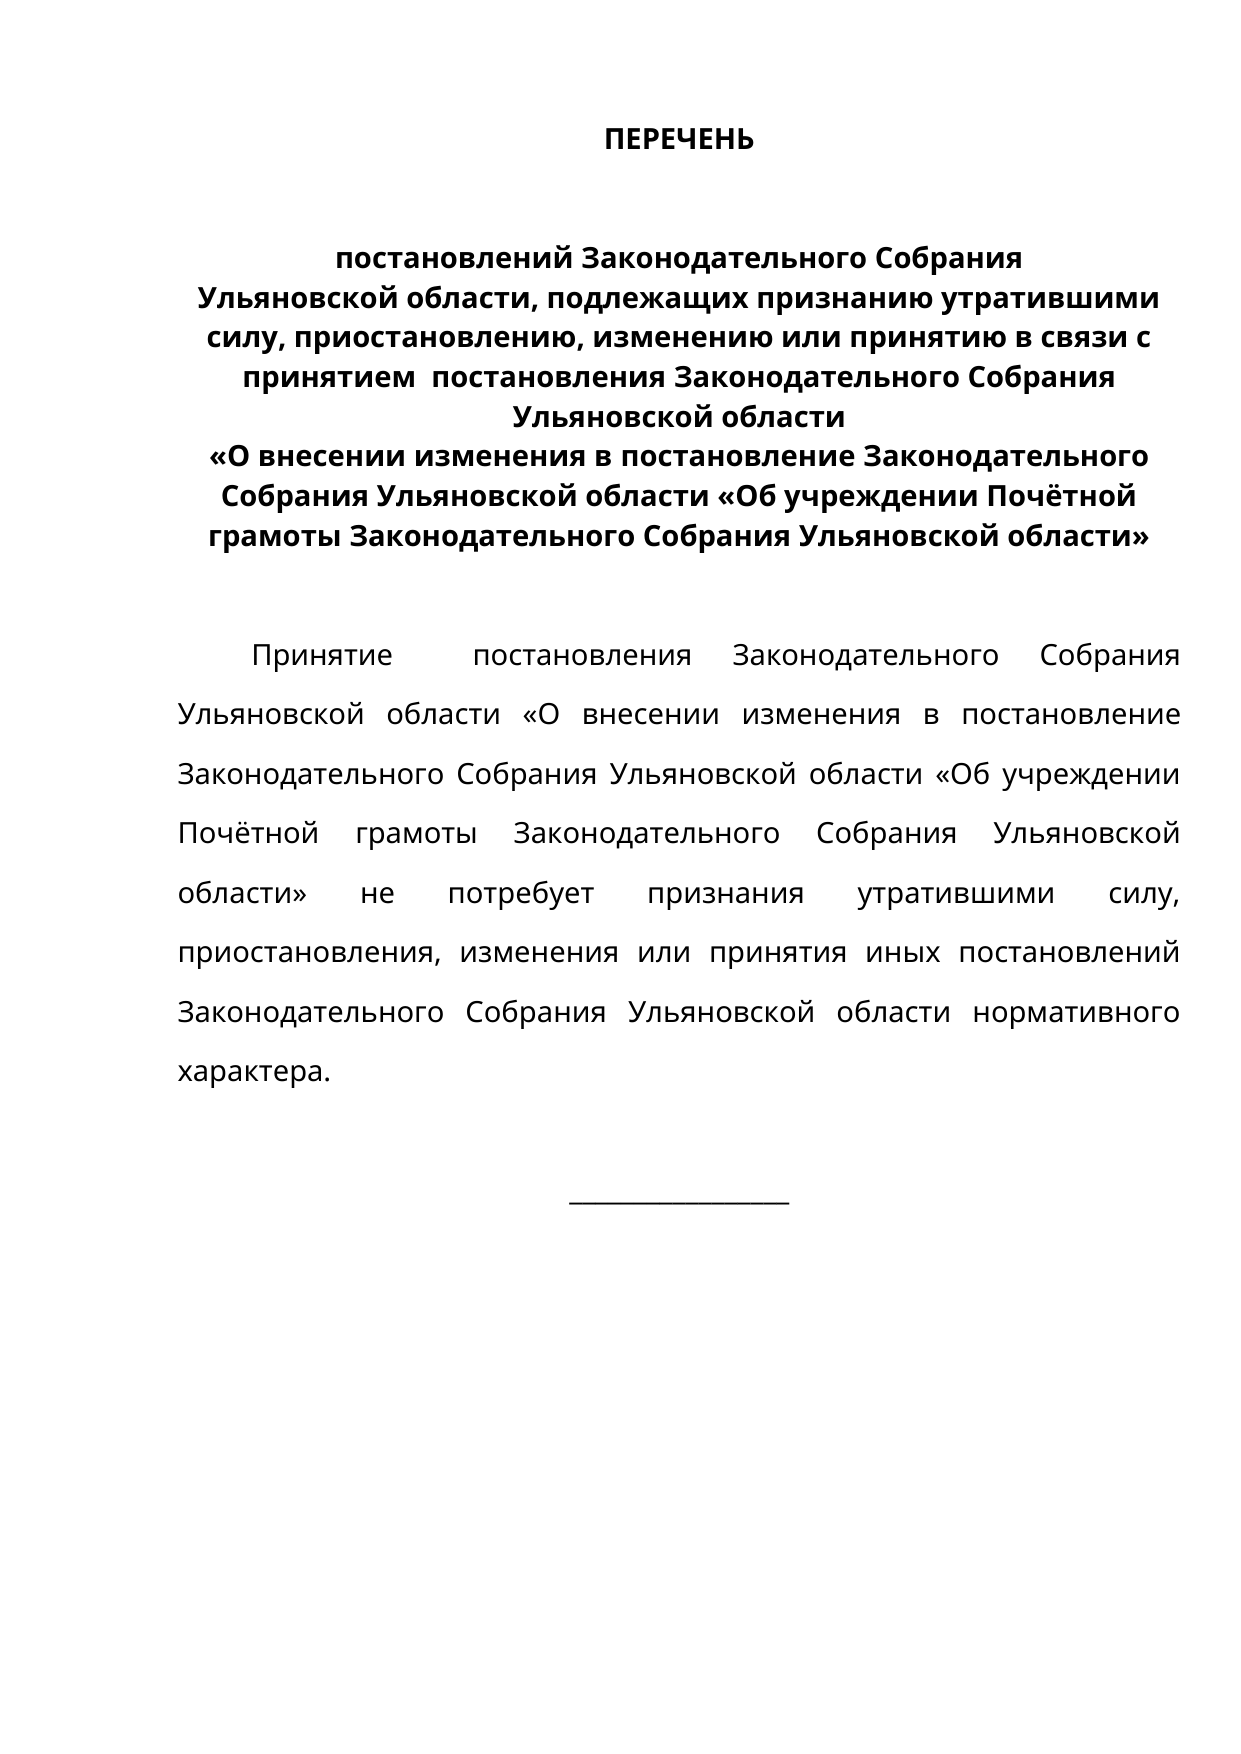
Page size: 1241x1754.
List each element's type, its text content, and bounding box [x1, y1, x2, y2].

text постановлений Законодательного Собрания [177, 237, 1181, 277]
text «О внесении изменения в постановление Законодательного Собрания Ульяновской области «Об учреждении Почётной грамоты Законодательного Собрания Ульяновской области» [177, 436, 1181, 555]
text Ульяновской области, подлежащих признанию утратившими силу, приостановлению, изменению или принятию в связи с принятием постановления Законодательного Собрания Ульяновской области [177, 277, 1181, 436]
text ПЕРЕЧЕНЬ [177, 118, 1181, 158]
text Принятие постановления Законодательного Собрания Ульяновской области «О внесении изменения в постановление Законодательного Собрания Ульяновской области «Об учреждении Почётной грамоты Законодательного Собрания Ульяновской области» не потребует признания утратившими силу, приостановления, изменения или принятия иных постановлений Законодательного Собрания Ульяновской области нормативного характера. [177, 634, 1181, 1090]
text _________________ [177, 1169, 1181, 1209]
